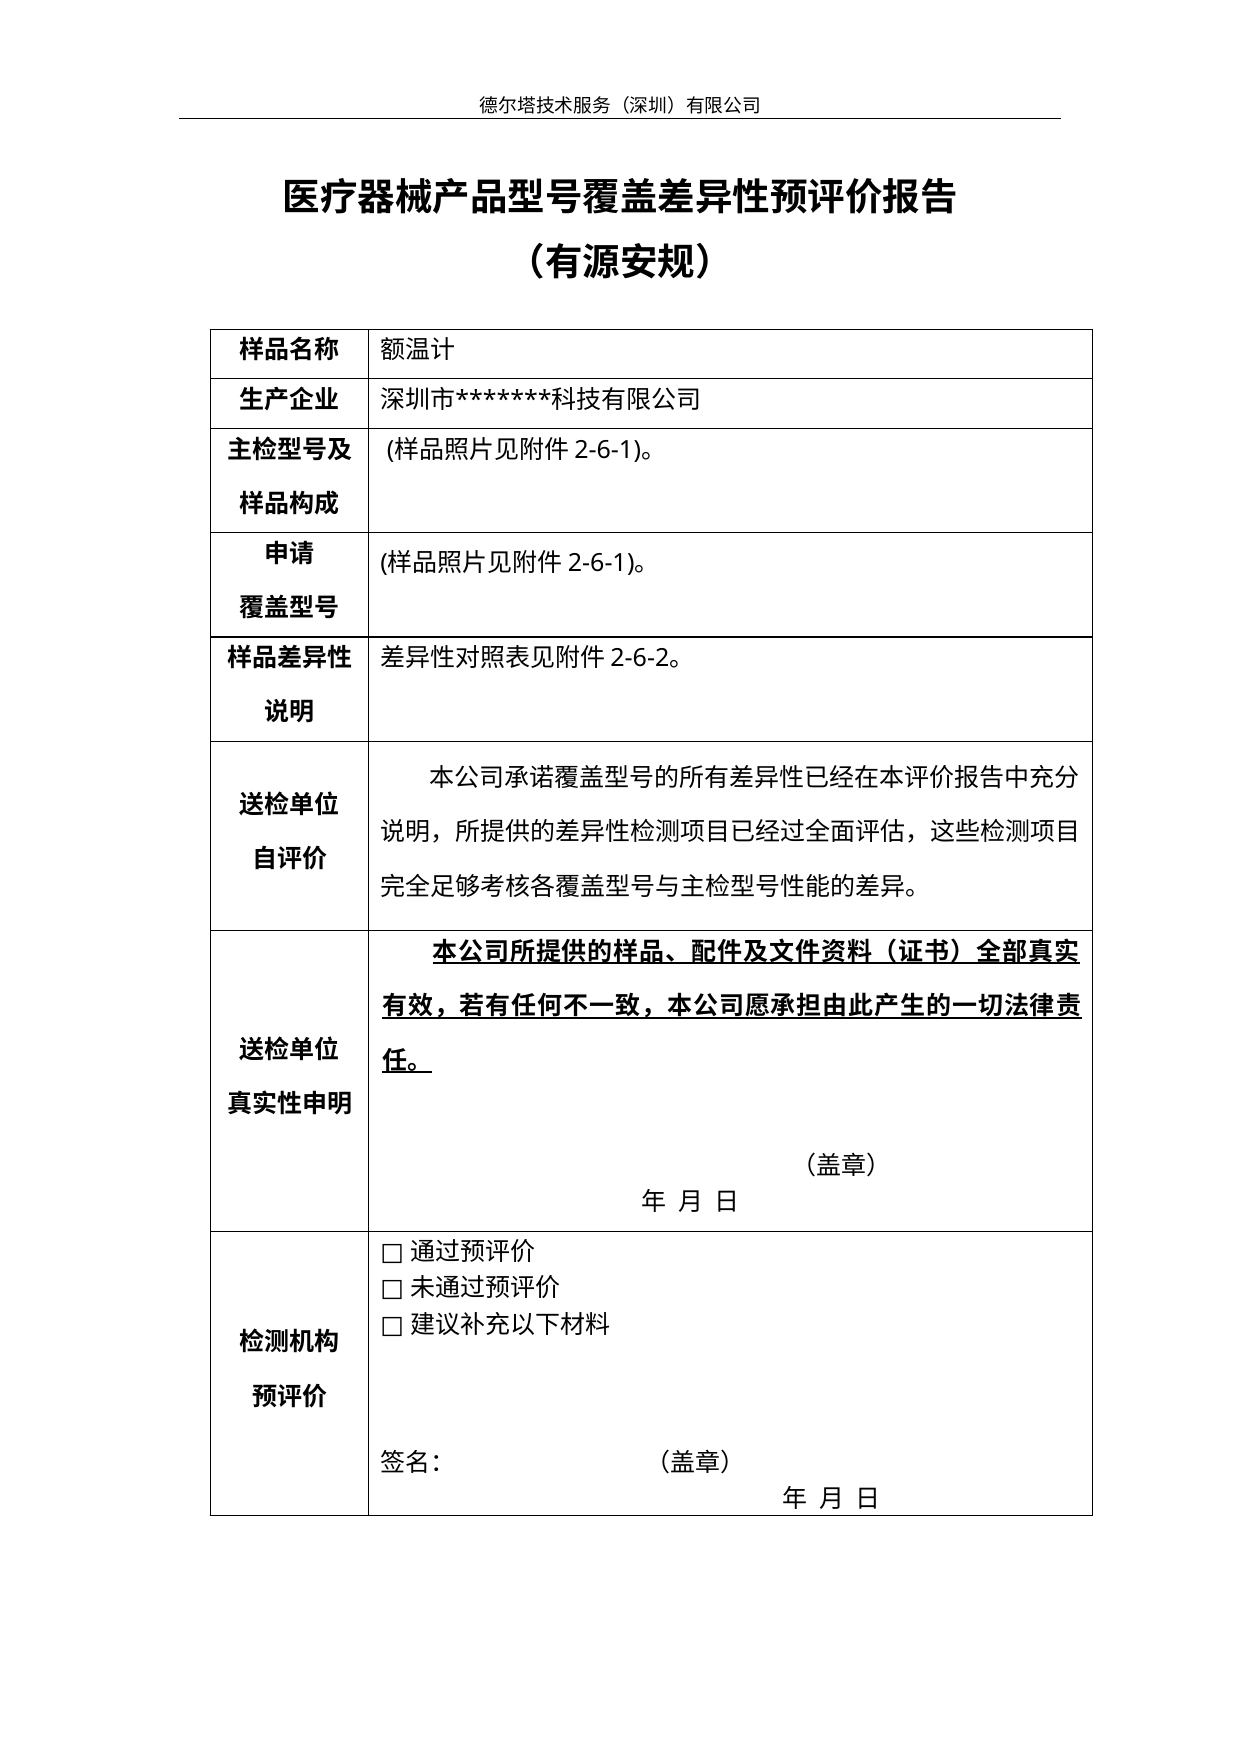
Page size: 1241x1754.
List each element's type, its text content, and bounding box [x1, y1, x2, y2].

table_header 额温计 [369, 330, 1092, 378]
table_header 样品名称 [211, 330, 368, 378]
text 医疗器械产品型号覆盖差异性预评价报告 [187, 162, 1053, 227]
table_cell 本公司承诺覆盖型号的所有差异性已经在本评价报告中充分说明，所提供的差异性检测项目已经过全面评估，这些检测项目完全足够考核各覆盖型号与主检型号性能的差异。 [369, 742, 1092, 930]
table_cell 送检单位 真实性申明 [211, 931, 368, 1231]
table_cell 送检单位 自评价 [211, 742, 368, 930]
table_cell 本公司所提供的样品、配件及文件资料（证书）全部真实有效，若有任何不一致，本公司愿承担由此产生的一切法律责任。 （盖章） 年 月 日 [369, 931, 1092, 1231]
table_cell 检测机构 预评价 [211, 1232, 368, 1515]
table_cell 样品差异性说明 [211, 638, 368, 741]
table_cell □ 通过预评价 □ 未通过预评价 □ 建议补充以下材料 签名： （盖章） 年 月 日 [369, 1232, 1092, 1515]
table_cell 申请 覆盖型号 [211, 533, 368, 636]
table_cell 差异性对照表见附件2-6-2。 [369, 638, 1092, 741]
table_cell 深圳市*******科技有限公司 [369, 379, 1092, 428]
table_cell (样品照片见附件2-6-1)。 [369, 533, 1092, 636]
table_cell 生产企业 [211, 379, 368, 428]
table_cell (样品照片见附件2-6-1)。 [369, 429, 1092, 532]
table_cell 主检型号及样品构成 [211, 429, 368, 532]
text （有源安规） [187, 227, 1053, 292]
